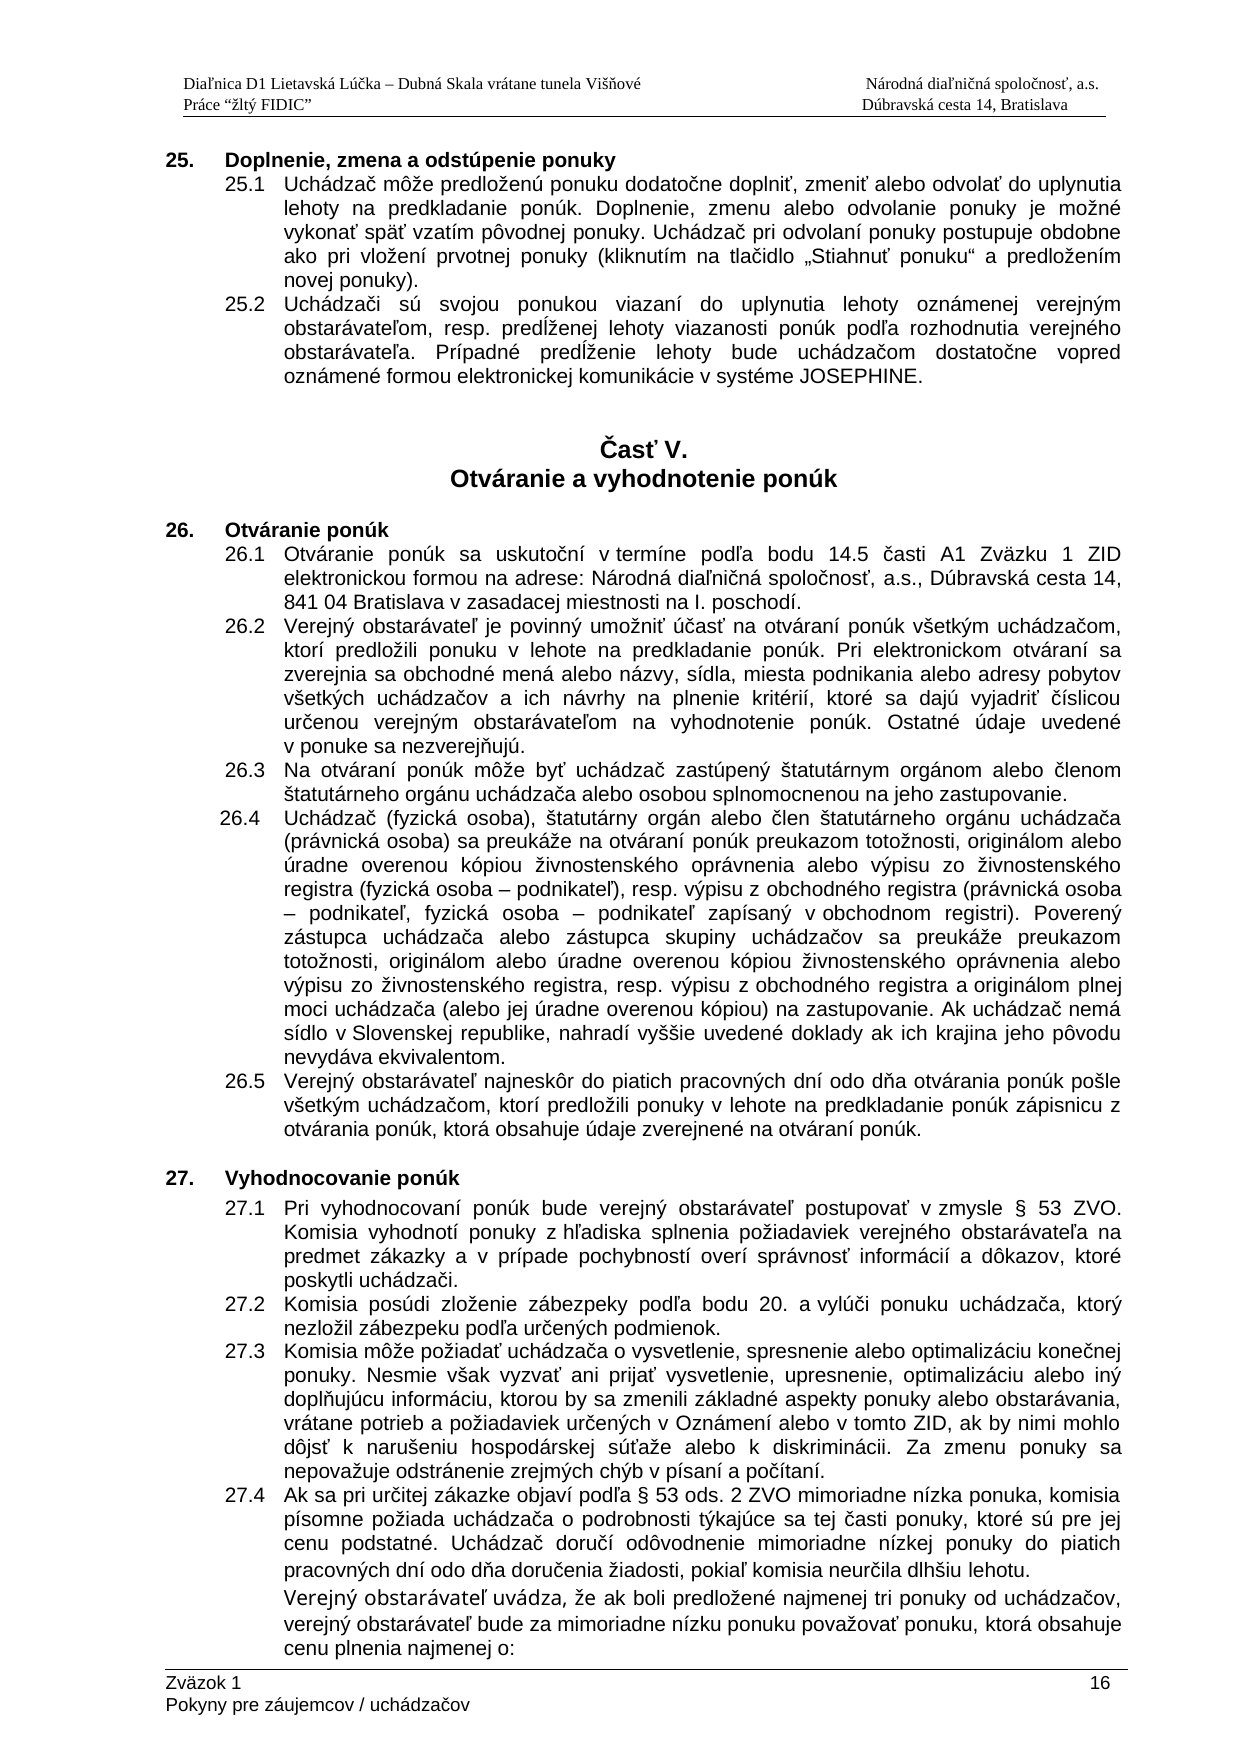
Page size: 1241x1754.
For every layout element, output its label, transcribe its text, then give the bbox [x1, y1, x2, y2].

text 27.4 Ak sa pri určitej zákazke objaví podľa § 53 ods. 2 ZVO mimoriadne nízka ponuka, komisia písomne požiada uchádzača o podrobnosti týkajúce sa tej časti ponuky, ktoré sú pre jej cenu podstatné. Uchádzač doručí odôvodnenie mimoriadne nízkej ponuky do piatich pracovných dní odo dňa doručenia žiadosti, pokiaľ komisia neurčila dlhšiu lehotu. [224, 1483, 1122, 1583]
subtitle 26. Otváranie ponúk [165, 518, 1122, 542]
subtitle Otváranie a vyhodnotenie ponúk [165, 464, 1122, 493]
text 27.2 Komisia posúdi zloženie zábezpeky podľa bodu 20. a vylúči ponuku uchádzača, ktorý nezložil zábezpeku podľa určených podmienok. [224, 1291, 1122, 1339]
text 26.3 Na otváraní ponúk môže byť uchádzač zastúpený štatutárnym orgánom alebo členom štatutárneho orgánu uchádzača alebo osobou splnomocnenou na jeho zastupovanie. [224, 757, 1122, 805]
text 25.1 Uchádzač môže predloženú ponuku dodatočne doplniť, zmeniť alebo odvolať do uplynutia lehoty na predkladanie ponúk. Doplnenie, zmenu alebo odvolanie ponuky je možné vykonať späť vzatím pôvodnej ponuky. Uchádzač pri odvolaní ponuky postupuje obdobne ako pri vložení prvotnej ponuky (kliknutím na tlačidlo „Stiahnuť ponuku“ a predložením novej ponuky). [224, 172, 1122, 292]
text 26.5 Verejný obstarávateľ najneskôr do piatich pracovných dní odo dňa otvárania ponúk pošle všetkým uchádzačom, ktorí predložili ponuky v lehote na predkladanie ponúk zápisnicu z otvárania ponúk, ktorá obsahuje údaje zverejnené na otváraní ponúk. [224, 1069, 1122, 1141]
text 25. Doplnenie, zmena a odstúpenie ponuky [165, 148, 1122, 172]
text Verejný obstarávateľ uvádza, že ak boli predložené najmenej tri ponuky od uchádzačov, verejný obstarávateľ bude za mimoriadne nízku ponuku považovať ponuku, ktorá obsahuje cenu plnenia najmenej o: [283, 1583, 1122, 1660]
text 27.1 Pri vyhodnocovaní ponúk bude verejný obstarávateľ postupovať v zmysle § 53 ZVO. Komisia vyhodnotí ponuky z hľadiska splnenia požiadaviek verejného obstarávateľa na predmet zákazky a v prípade pochybností overí správnosť informácií a dôkazov, ktoré poskytli uchádzači. [224, 1196, 1122, 1291]
text 26.2 Verejný obstarávateľ je povinný umožniť účasť na otváraní ponúk všetkým uchádzačom, ktorí predložili ponuku v lehote na predkladanie ponúk. Pri elektronickom otváraní sa zverejnia sa obchodné mená alebo názvy, sídla, miesta podnikania alebo adresy pobytov všetkých uchádzačov a ich návrhy na plnenie kritérií, ktoré sa dajú vyjadriť číslicou určenou verejným obstarávateľom na vyhodnotenie ponúk. Ostatné údaje uvedené v ponuke sa nezverejňujú. [224, 614, 1122, 757]
text Časť V. [165, 435, 1122, 464]
text 27. Vyhodnocovanie ponúk [165, 1166, 1122, 1190]
text 26.4 Uchádzač (fyzická osoba), štatutárny orgán alebo člen štatutárneho orgánu uchádzača (právnická osoba) sa preukáže na otváraní ponúk preukazom totožnosti, originálom alebo úradne overenou kópiou živnostenského oprávnenia alebo výpisu zo živnostenského registra (fyzická osoba – podnikateľ), resp. výpisu z obchodného registra (právnická osoba – podnikateľ, fyzická osoba – podnikateľ zapísaný v obchodnom registri). Poverený zástupca uchádzača alebo zástupca skupiny uchádzačov sa preukáže preukazom totožnosti, originálom alebo úradne overenou kópiou živnostenského oprávnenia alebo výpisu zo živnostenského registra, resp. výpisu z obchodného registra a originálom plnej moci uchádzača (alebo jej úradne overenou kópiou) na zastupovanie. Ak uchádzač nemá sídlo v Slovenskej republike, nahradí vyššie uvedené doklady ak ich krajina jeho pôvodu nevydáva ekvivalentom. [219, 805, 1122, 1069]
text 26.1 Otváranie ponúk sa uskutoční v termíne podľa bodu 14.5 časti A1 Zväzku 1 ZID elektronickou formou na adrese: Národná diaľničná spoločnosť, a.s., Dúbravská cesta 14, 841 04 Bratislava v zasadacej miestnosti na I. poschodí. [224, 542, 1122, 614]
text 25.2 Uchádzači sú svojou ponukou viazaní do uplynutia lehoty oznámenej verejným obstarávateľom, resp. predĺženej lehoty viazanosti ponúk podľa rozhodnutia verejného obstarávateľa. Prípadné predĺženie lehoty bude uchádzačom dostatočne vopred oznámené formou elektronickej komunikácie v systéme JOSEPHINE. [224, 292, 1122, 387]
text 27.3 Komisia môže požiadať uchádzača o vysvetlenie, spresnenie alebo optimalizáciu konečnej ponuky. Nesmie však vyzvať ani prijať vysvetlenie, upresnenie, optimalizáciu alebo iný doplňujúcu informáciu, ktorou by sa zmenili základné aspekty ponuky alebo obstarávania, vrátane potrieb a požiadaviek určených v Oznámení alebo v tomto ZID, ak by nimi mohlo dôjsť k narušeniu hospodárskej súťaže alebo k diskriminácii. Za zmenu ponuky sa nepovažuje odstránenie zrejmých chýb v písaní a počítaní. [224, 1339, 1122, 1483]
